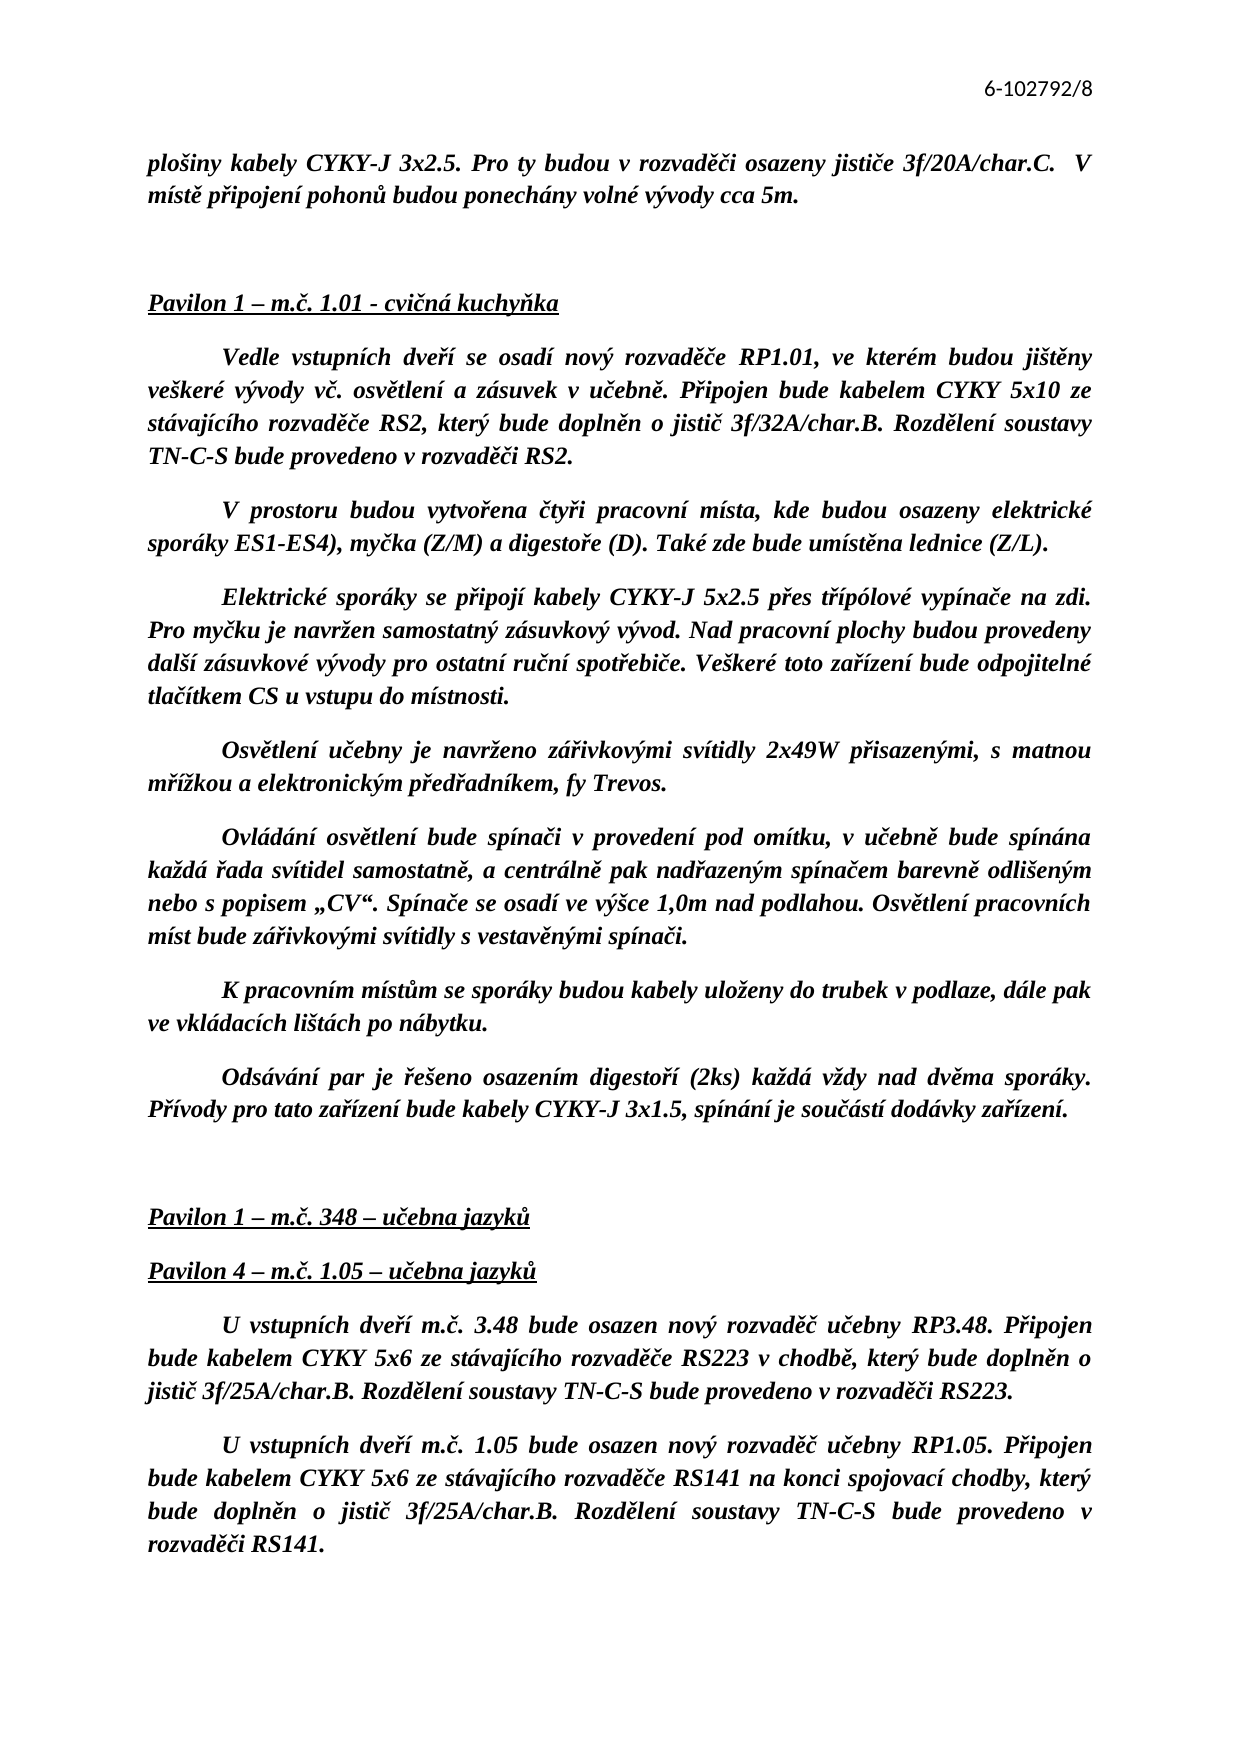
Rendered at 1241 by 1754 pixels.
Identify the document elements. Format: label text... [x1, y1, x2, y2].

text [148, 148, 1093, 209]
text Vedle vstupních dveří se osadí nový rozvaděče RP1.01, ve kterém budou jištěny veškeré vývody vč. osvětlení a zásuvek v učebně. Připojen bude kabelem CYKY 5x10 ze stávajícího rozvaděče RS2, který bude doplněn o jistič 3f/32A/char.B. Rozdělení soustavy TN-C-S bude provedeno v rozvaděči RS2. [148, 342, 1093, 470]
text Osvětlení učebny je navrženo zářivkovými svítidly 2x49W přisazenými, s matnou mřížkou a elektronickým předřadníkem, fy Trevos. [148, 735, 1093, 797]
text Odsávání par je řešeno osazením digestoří (2ks) každá vždy nad dvěma sporáky. Přívody pro tato zařízení bude kabely CYKY-J 3x1.5, spínání je součástí dodávky zařízení. [148, 1062, 1093, 1123]
text V prostoru budou vytvořena čtyři pracovní místa, kde budou osazeny elektrické sporáky ES1-ES4), myčka (Z/M) a digestoře (D). Také zde bude umístěna lednice (Z/L). [148, 495, 1093, 557]
text Pavilon 4 – m.č. 1.05 – učebna jazyků [148, 1256, 1093, 1285]
text U vstupních dveří m.č. 1.05 bude osazen nový rozvaděč učebny RP1.05. Připojen bude kabelem CYKY 5x6 ze stávajícího rozvaděče RS141 na konci spojovací chodby, který bude doplněn o jistič 3f/25A/char.B. Rozdělení soustavy TN-C-S bude provedeno v rozvaděči RS141. [148, 1430, 1093, 1558]
text Elektrické sporáky se připojí kabely CYKY-J 5x2.5 přes třípólové vypínače na zdi. Pro myčku je navržen samostatný zásuvkový vývod. Nad pracovní plochy budou provedeny další zásuvkové vývody pro ostatní ruční spotřebiče. Veškeré toto zařízení bude odpojitelné tlačítkem CS u vstupu do místnosti. [148, 582, 1093, 710]
text U vstupních dveří m.č. 3.48 bude osazen nový rozvaděč učebny RP3.48. Připojen bude kabelem CYKY 5x6 ze stávajícího rozvaděče RS223 v chodbě, který bude doplněn o jistič 3f/25A/char.B. Rozdělení soustavy TN-C-S bude provedeno v rozvaděči RS223. [148, 1310, 1093, 1405]
text Ovládání osvětlení bude spínači v provedení pod omítku, v učebně bude spínána každá řada svítidel samostatně, a centrálně pak nadřazeným spínačem barevně odlišeným nebo s popisem „CV“. Spínače se osadí ve výšce 1,0m nad podlahou. Osvětlení pracovních míst bude zářivkovými svítidly s vestavěnými spínači. [148, 822, 1093, 949]
text Pavilon 1 – m.č. 1.01 - cvičná kuchyňka [148, 288, 1093, 317]
text Pavilon 1 – m.č. 348 – učebna jazyků [148, 1202, 1093, 1231]
text K pracovním místům se sporáky budou kabely uloženy do trubek v podlaze, dále pak ve vkládacích lištách po nábytku. [148, 975, 1093, 1036]
